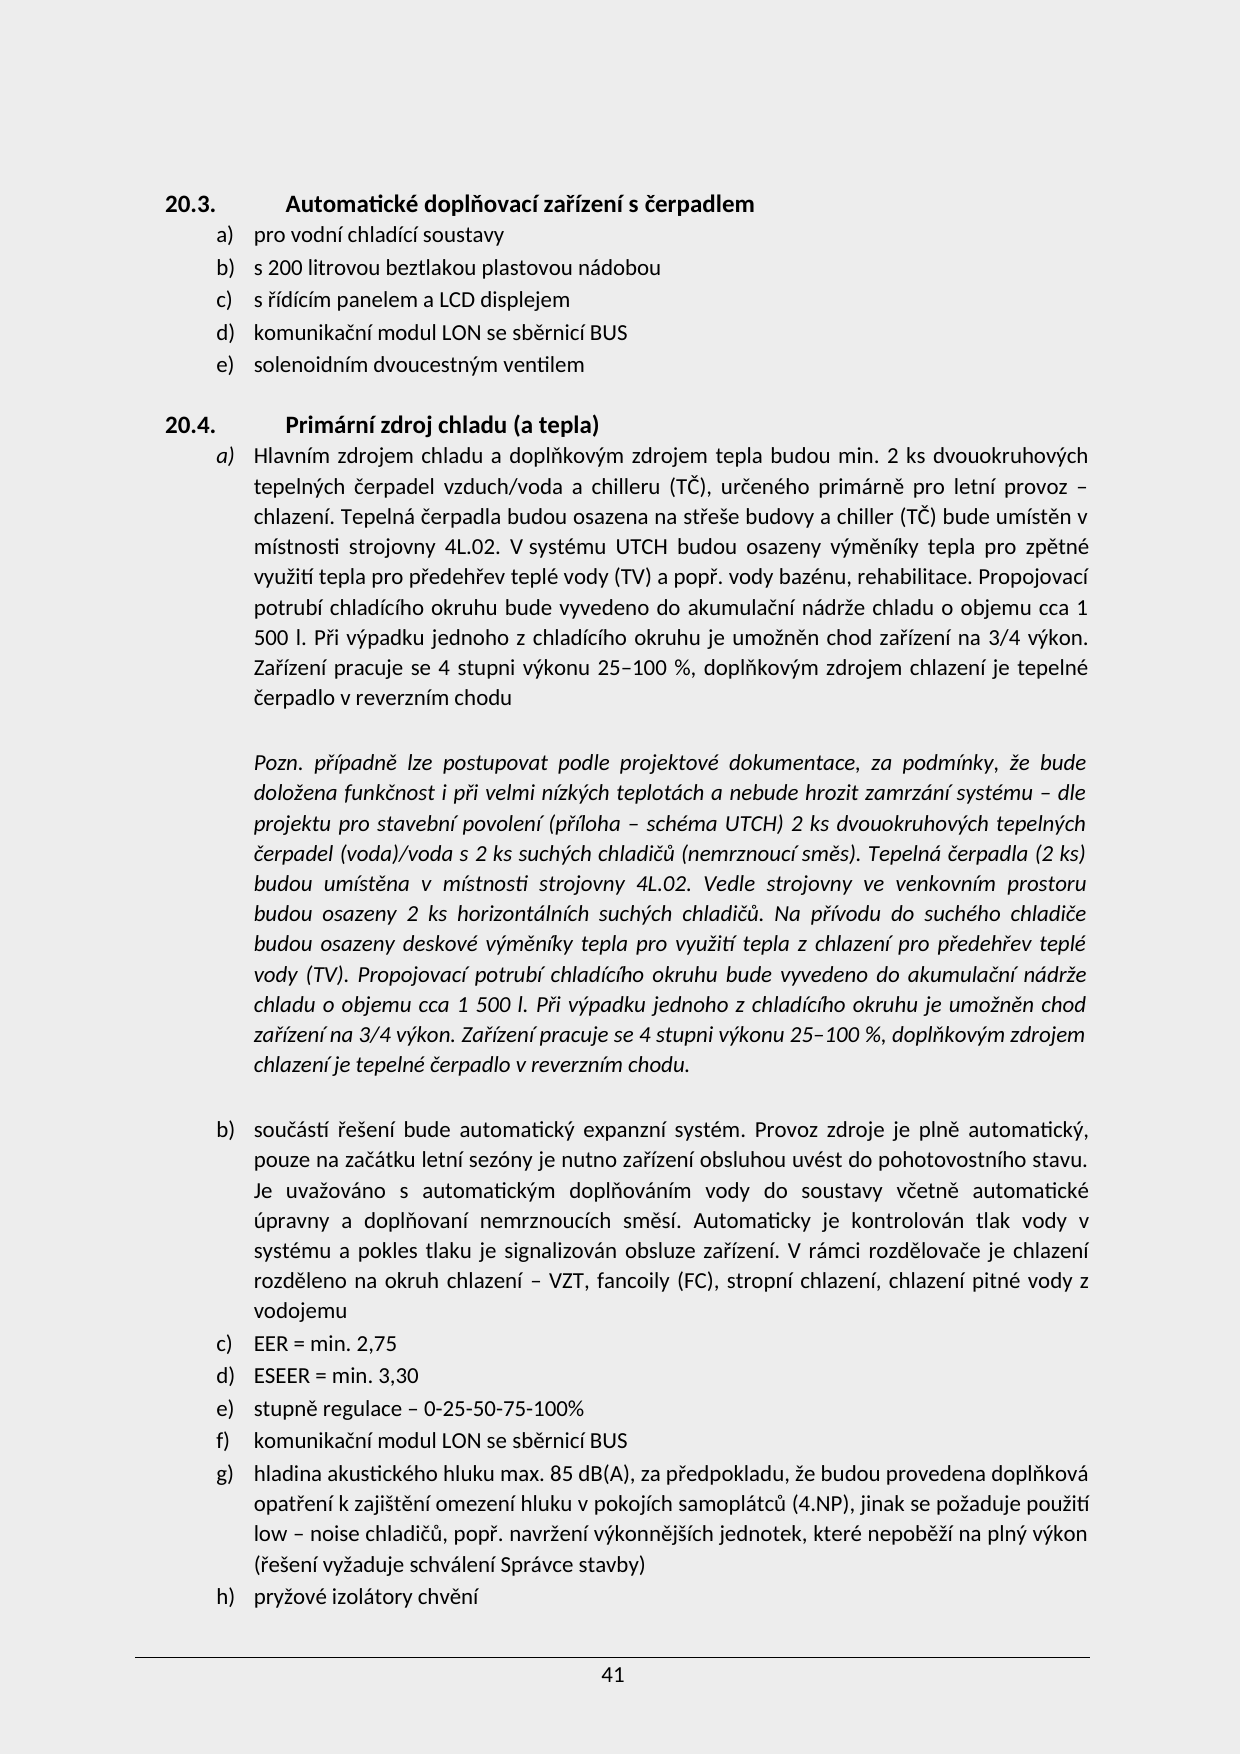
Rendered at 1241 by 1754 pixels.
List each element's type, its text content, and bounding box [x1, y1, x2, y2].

list pryžové izolátory chvění [216, 1582, 1090, 1610]
list ESEER = min. 3,30 [216, 1362, 1090, 1389]
list komunikační modul LON se sběrnicí BUS [216, 1427, 1090, 1454]
list komunikační modul LON se sběrnicí BUS [216, 318, 1090, 346]
list hladina akustického hluku max. 85 dB(A), za předpokladu, že budou provedena doplňková opatření k zajištění omezení hluku v pokojích samoplátců (4.NP), jinak se požaduje použití low – noise chladičů, popř. navržení výkonnějších jednotek, které nepoběží na plný výkon (řešení vyžaduje schválení Správce stavby) [216, 1459, 1090, 1578]
subtitle Automatické doplňovací zařízení s čerpadlem [165, 188, 1090, 218]
list Hlavním zdrojem chladu a doplňkovým zdrojem tepla budou min. 2 ks dvouokruhových tepelných čerpadel vzduch/voda a chilleru (TČ), určeného primárně pro letní provoz – chlazení. Tepelná čerpadla budou osazena na střeše budovy a chiller (TČ) bude umístěn v místnosti strojovny 4L.02. V systému UTCH budou osazeny výměníky tepla pro zpětné využití tepla pro předehřev teplé vody (TV) a popř. vody bazénu, rehabilitace. Propojovací potrubí chladícího okruhu bude vyvedeno do akumulační nádrže chladu o objemu cca 1 500 l. Při výpadku jednoho z chladícího okruhu je umožněn chod zařízení na 3/4 výkon. Zařízení pracuje se 4 stupni výkonu 25–100 %, doplňkovým zdrojem chlazení je tepelné čerpadlo v reverzním chodu [216, 442, 1090, 711]
list EER = min. 2,75 [216, 1329, 1090, 1357]
list Pozn. případně lze postupovat podle projektové dokumentace, za podmínky, že bude doložena funkčnost i při velmi nízkých teplotách a nebude hrozit zamrzání systému – dle projektu pro stavební povolení (příloha – schéma UTCH) 2 ks dvouokruhových tepelných čerpadel (voda)/voda s 2 ks suchých chladičů (nemrznoucí směs). Tepelná čerpadla (2 ks) budou umístěna v místnosti strojovny 4L.02. Vedle strojovny ve venkovním prostoru budou osazeny 2 ks horizontálních suchých chladičů. Na přívodu do suchého chladiče budou osazeny deskové výměníky tepla pro využití tepla z chlazení pro předehřev teplé vody (TV). Propojovací potrubí chladícího okruhu bude vyvedeno do akumulační nádrže chladu o objemu cca 1 500 l. Při výpadku jednoho z chladícího okruhu je umožněn chod zařízení na 3/4 výkon. Zařízení pracuje se 4 stupni výkonu 25–100 %, doplňkovým zdrojem chlazení je tepelné čerpadlo v reverzním chodu. [253, 748, 1090, 1078]
list solenoidním dvoucestným ventilem [216, 351, 1090, 378]
list s řídícím panelem a LCD displejem [216, 286, 1090, 313]
list součástí řešení bude automatický expanzní systém. Provoz zdroje je plně automatický, pouze na začátku letní sezóny je nutno zařízení obsluhou uvést do pohotovostního stavu. Je uvažováno s automatickým doplňováním vody do soustavy včetně automatické úpravny a doplňovaní nemrznoucích směsí. Automaticky je kontrolován tlak vody v systému a pokles tlaku je signalizován obsluze zařízení. V rámci rozdělovače je chlazení rozděleno na okruh chlazení – VZT, fancoily (FC), stropní chlazení, chlazení pitné vody z vodojemu [216, 1115, 1090, 1324]
list stupně regulace – 0-25-50-75-100% [216, 1394, 1090, 1422]
list pro vodní chladící soustavy [216, 221, 1090, 248]
subtitle Primární zdroj chladu (a tepla) [165, 409, 1090, 439]
list s 200 litrovou beztlakou plastovou nádobou [216, 253, 1090, 281]
